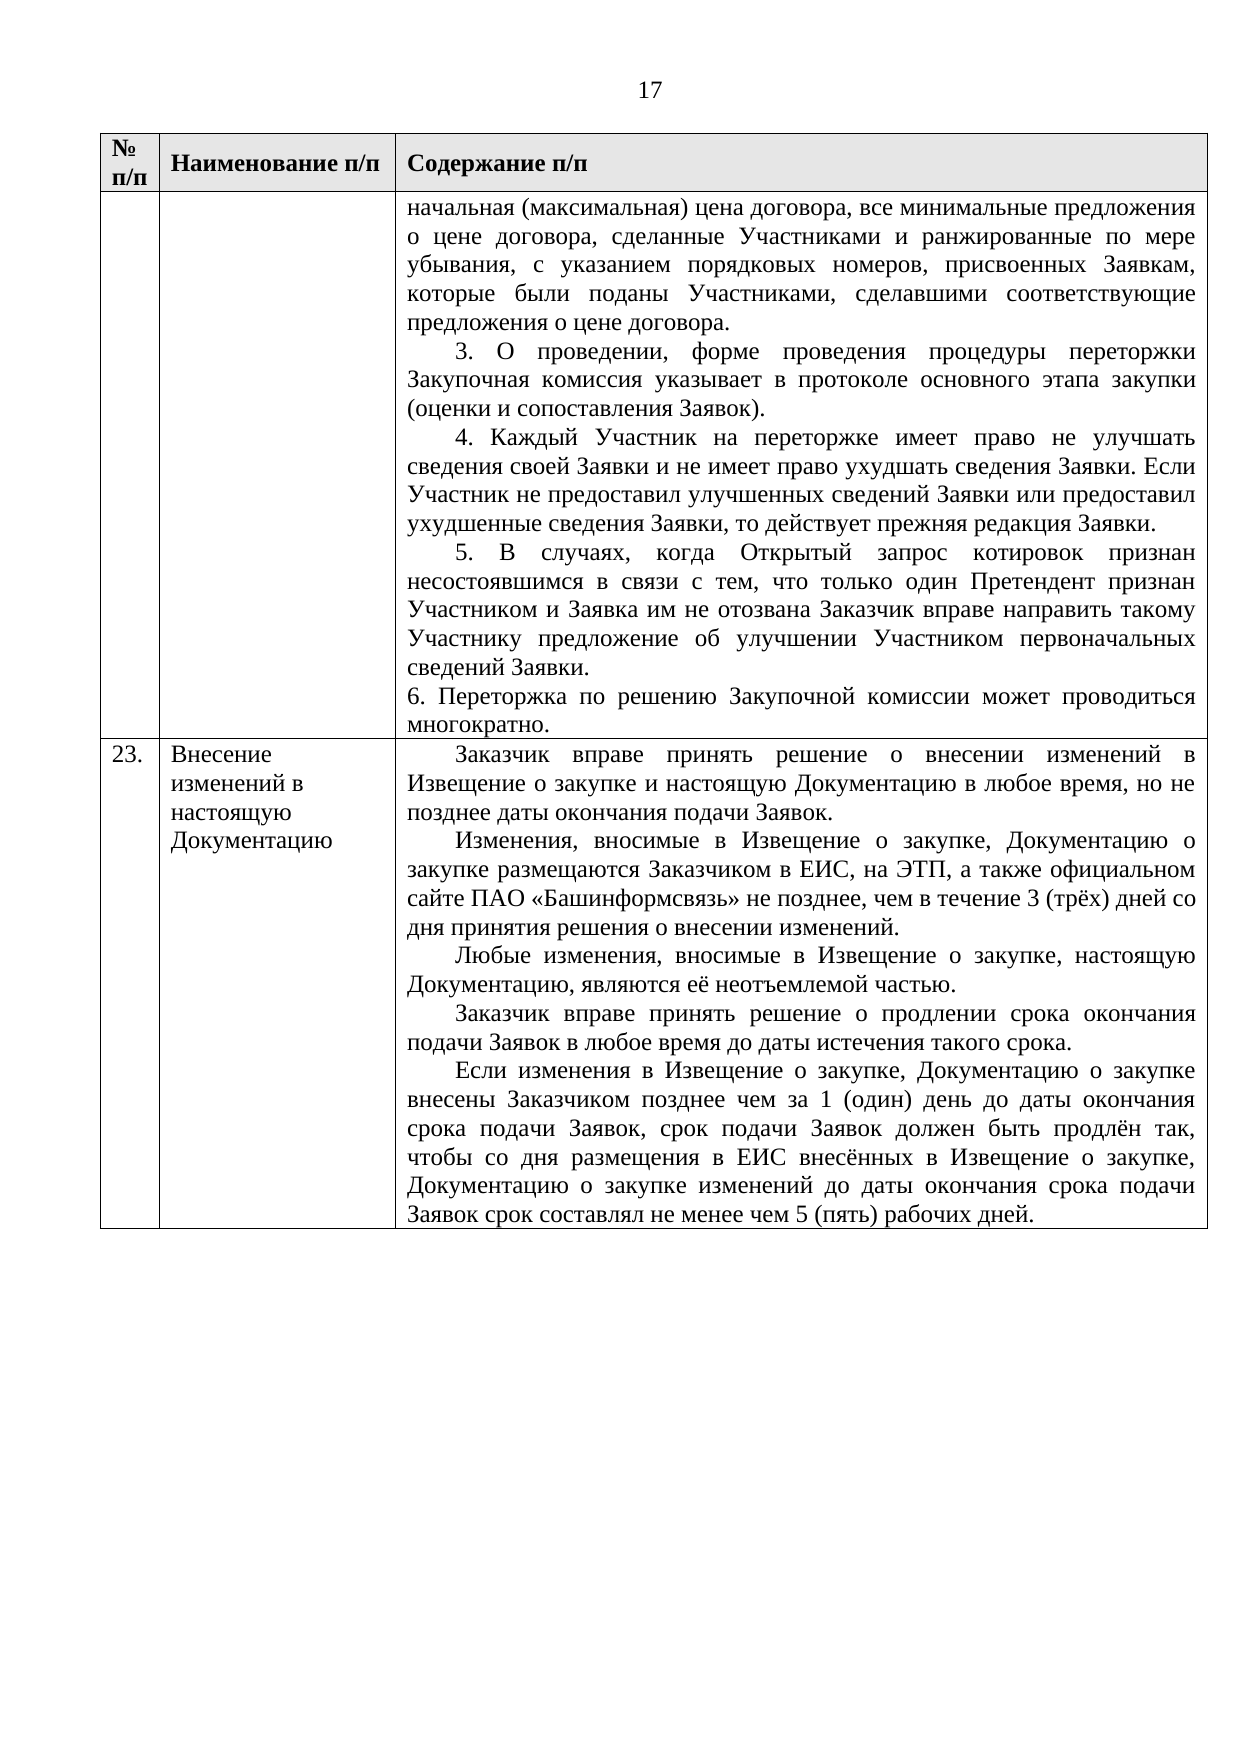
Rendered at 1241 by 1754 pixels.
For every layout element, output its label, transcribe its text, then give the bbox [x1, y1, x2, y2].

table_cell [160, 192, 395, 738]
table_cell [101, 192, 159, 738]
table_cell [101, 739, 159, 1228]
table_header № п/п [101, 134, 159, 191]
table_cell Заказчик вправе принять решение о внесении изменений в Извещение о закупке и настоящую Документацию в любое время, но не позднее даты окончания подачи Заявок. Изменения, вносимые в Извещение о закупке, Документацию о закупке размещаются Заказчиком в ЕИС, на ЭТП, а также официальном сайте ПАО «Башинформсвязь» не позднее, чем в течение 3 (трёх) дней со дня принятия решения о внесении изменений. Любые изменения, вносимые в Извещение о закупке, настоящую Документацию, являются её неотъемлемой частью. Заказчик вправе принять решение о продлении срока окончания подачи Заявок в любое время до даты истечения такого срока. Если изменения в Извещение о закупке, Документацию о закупке внесены Заказчиком позднее чем за 1 (один) день до даты окончания срока подачи Заявок, срок подачи Заявок должен быть продлён так, чтобы со дня размещения в ЕИС внесённых в Извещение о закупке, Документацию о закупке изменений до даты окончания срока подачи Заявок срок составлял не менее чем 5 (пять) рабочих дней. [396, 739, 1207, 1228]
table_header Наименование п/п [160, 134, 395, 191]
table_header Содержание п/п [396, 134, 1207, 191]
table_cell Внесение изменений в настоящую Документацию [160, 739, 395, 1228]
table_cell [396, 192, 1207, 738]
